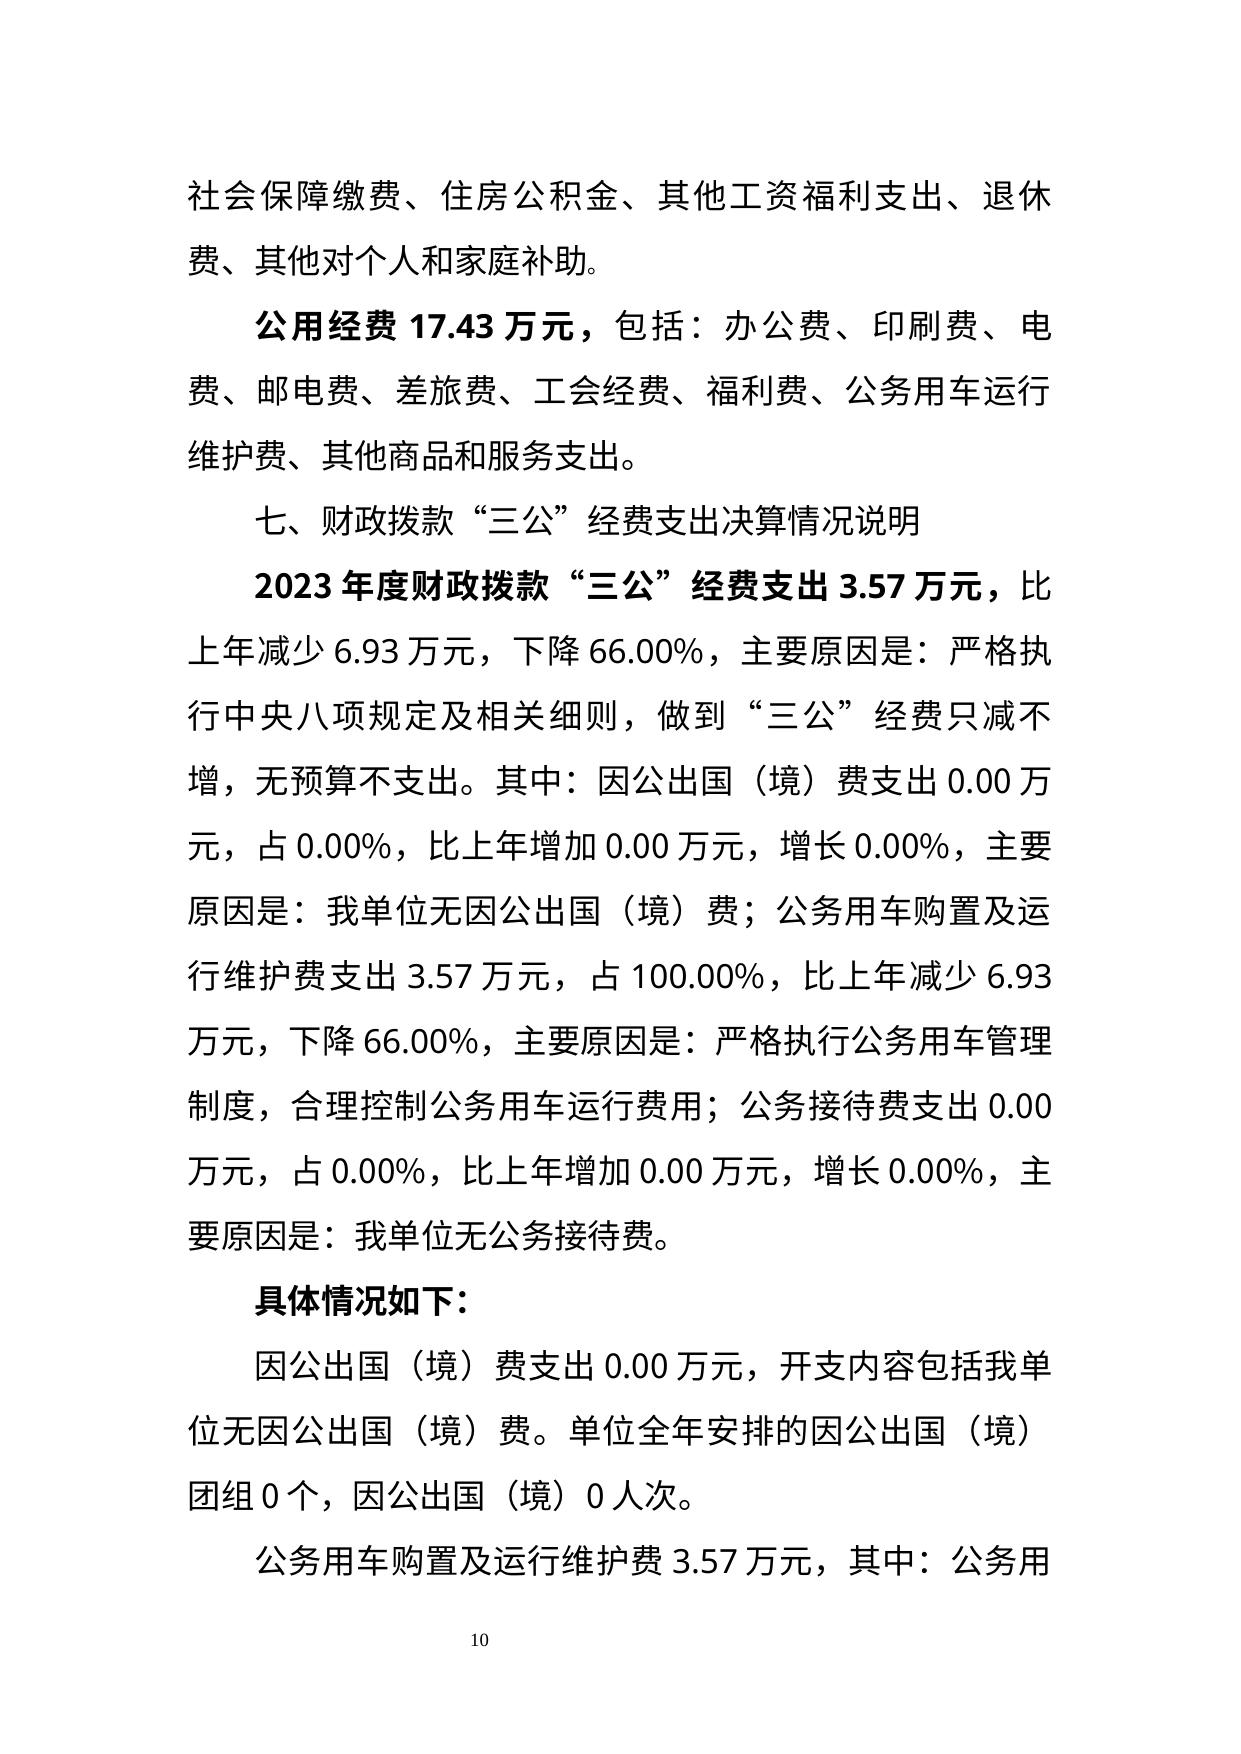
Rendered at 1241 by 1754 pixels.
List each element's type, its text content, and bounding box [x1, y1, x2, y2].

text 具体情况如下： [187, 1267, 1053, 1332]
text 七、财政拨款“三公”经费支出决算情况说明 [187, 487, 1053, 552]
text 因公出国（境）费支出0.00万元，开支内容包括我单位无因公出国（境）费。单位全年安排的因公出国（境）团组0个，因公出国（境）0人次。 [187, 1332, 1053, 1527]
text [187, 1527, 1053, 1592]
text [187, 162, 1053, 292]
text 2023年度财政拨款“三公”经费支出3.57万元，比上年减少6.93万元，下降66.00%，主要原因是：严格执行中央八项规定及相关细则，做到“三公”经费只减不增，无预算不支出。其中：因公出国（境）费支出0.00万元，占0.00%，比上年增加0.00万元，增长0.00%，主要原因是：我单位无因公出国（境）费；公务用车购置及运行维护费支出3.57万元，占100.00%，比上年减少6.93万元，下降66.00%，主要原因是：严格执行公务用车管理制度，合理控制公务用车运行费用；公务接待费支出0.00万元，占0.00%，比上年增加0.00万元，增长0.00%，主要原因是：我单位无公务接待费。 [187, 552, 1053, 1267]
text 公用经费17.43万元，包括：办公费、印刷费、电费、邮电费、差旅费、工会经费、福利费、公务用车运行维护费、其他商品和服务支出。 [187, 292, 1053, 487]
